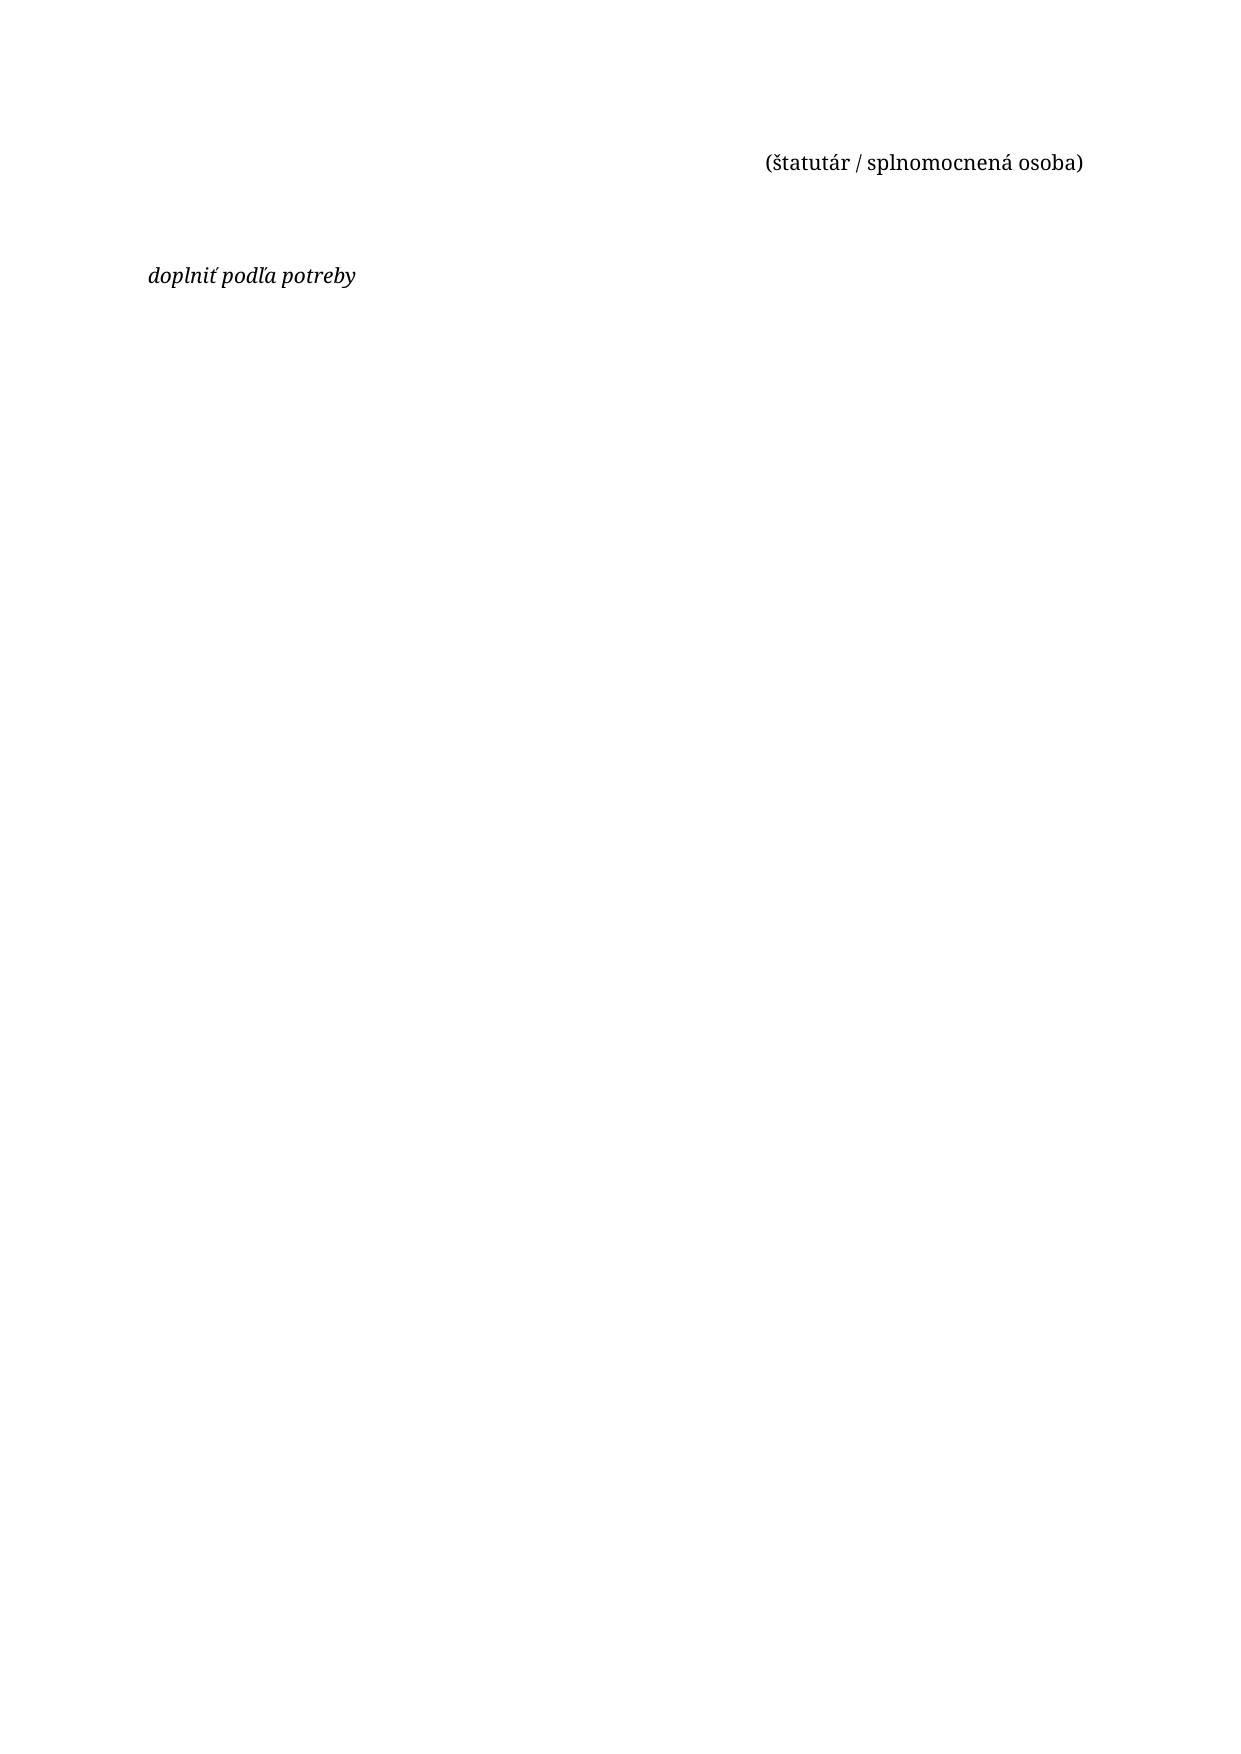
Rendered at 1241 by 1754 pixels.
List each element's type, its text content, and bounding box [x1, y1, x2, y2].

text doplniť podľa potreby [148, 261, 1093, 290]
text (štatutár / splnomocnená osoba) [148, 148, 1093, 176]
